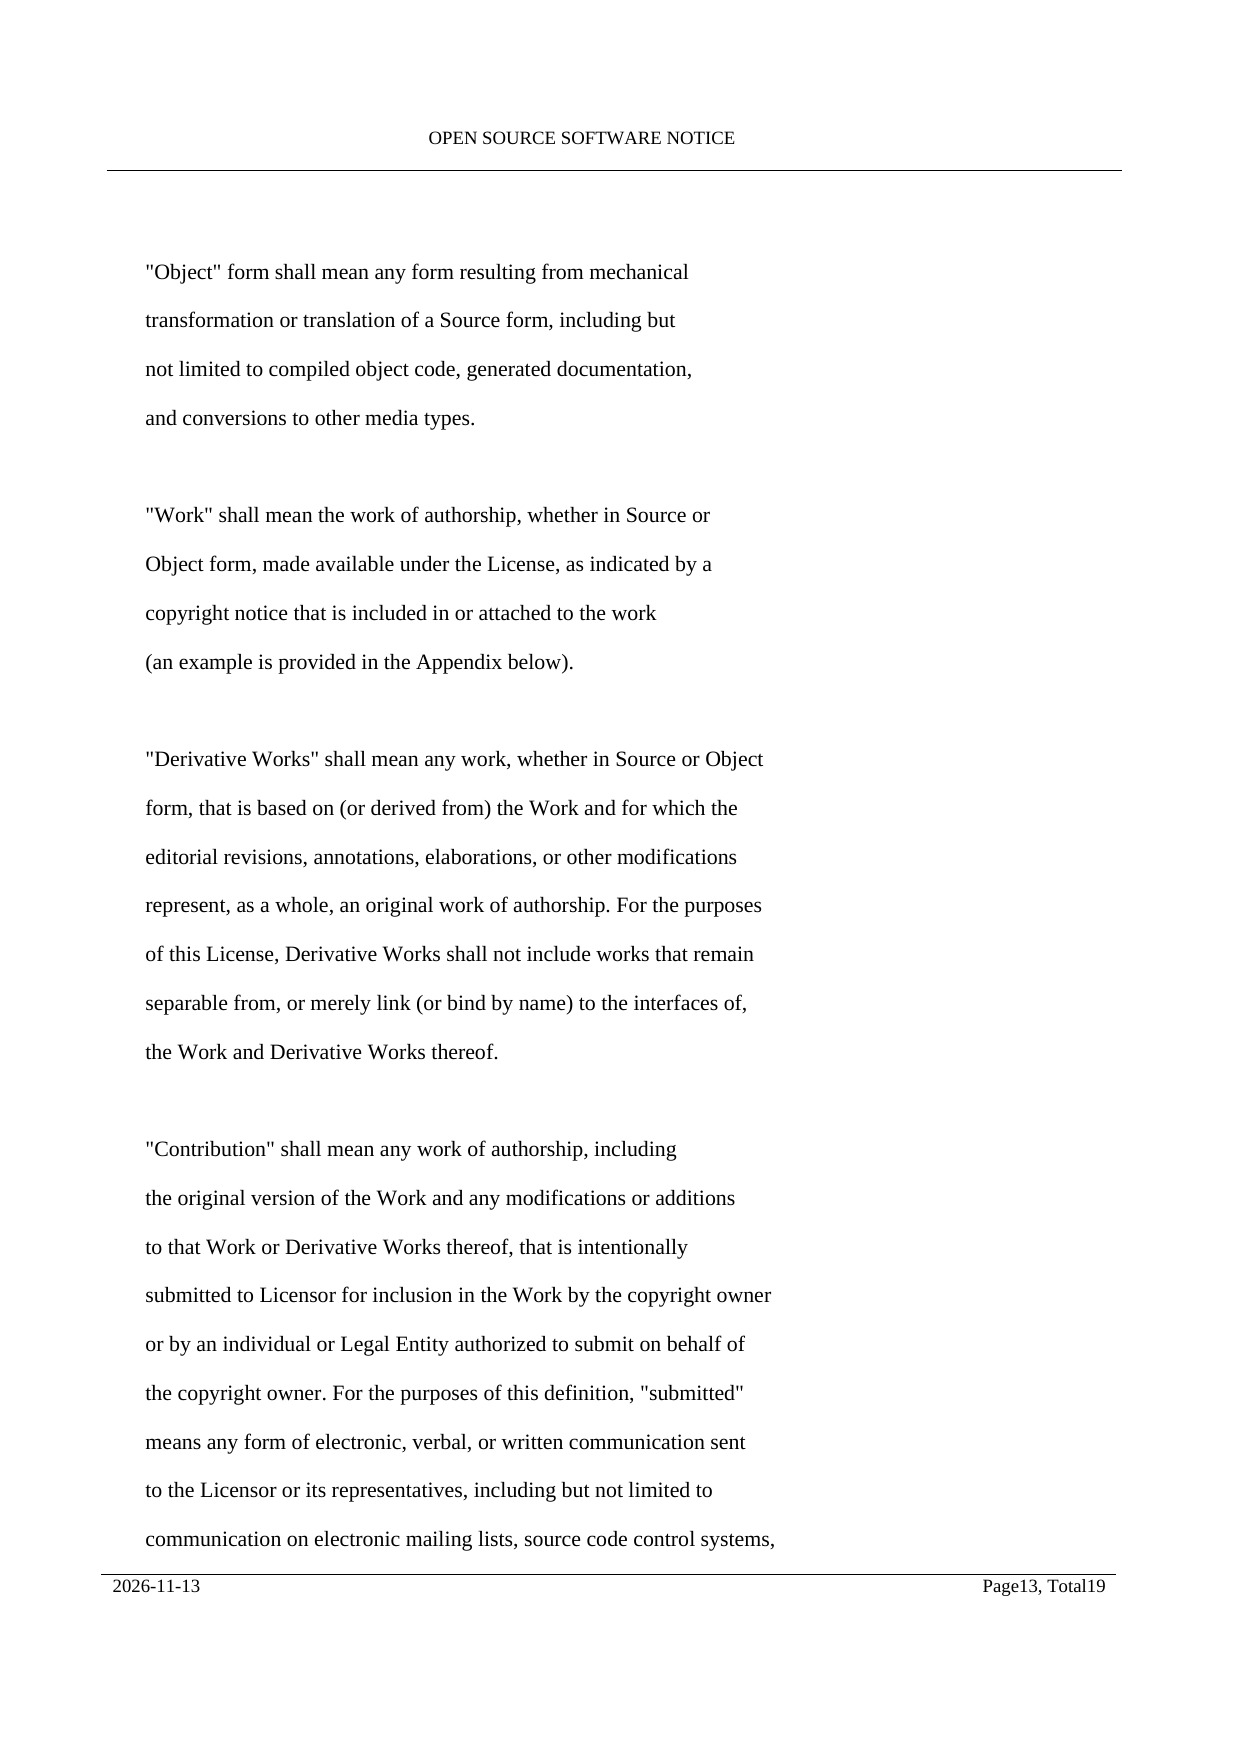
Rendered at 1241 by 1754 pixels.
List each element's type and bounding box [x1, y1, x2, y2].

text [112, 206, 1128, 1555]
